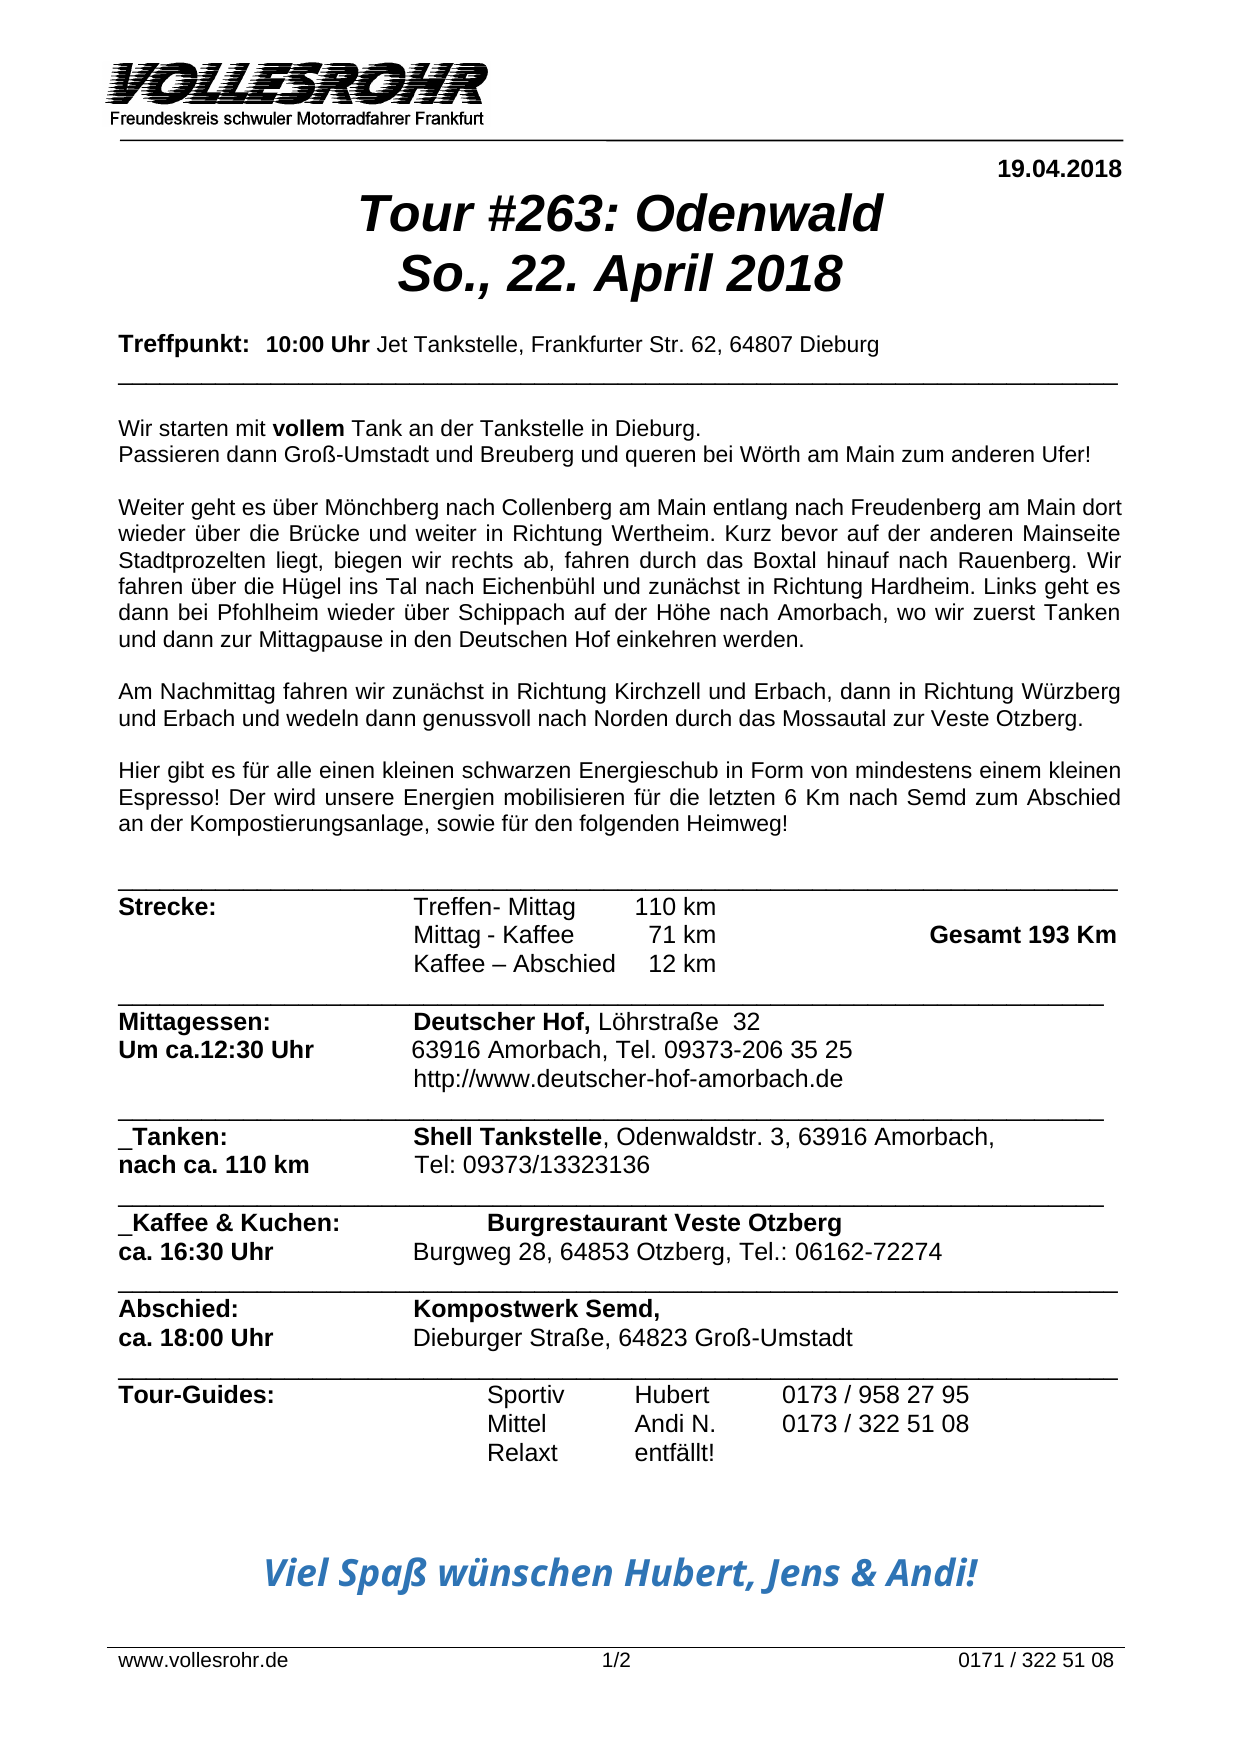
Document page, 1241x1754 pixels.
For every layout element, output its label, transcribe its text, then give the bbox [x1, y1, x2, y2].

text Abschied: Kompostwerk Semd, [118, 1294, 1122, 1323]
text http://www.deutscher-hof-amorbach.de [339, 1064, 1122, 1093]
text Treffpunkt: 10:00 Uhr Jet Tankstelle, Frankfurter Str. 62, 64807 Dieburg ________________________________________________________________________ [118, 328, 1122, 386]
text _______________________________________________________________________ [118, 978, 1122, 1007]
text Wir starten mit vollem Tank an der Tankstelle in Dieburg. [118, 415, 1122, 441]
text ________________________________________________________________________ [118, 863, 1122, 892]
text Strecke: Treffen- Mittag 110 km [118, 892, 1122, 920]
text Viel Spaß wünschen Hubert, Jens & Andi! [118, 1546, 1122, 1597]
picture [102, 61, 491, 127]
text ca. 16:30 Uhr Burgweg 28, 64853 Otzberg, Tel.: 06162-72274 ________________________________________________________________________ [118, 1237, 1122, 1294]
text Tour #263: Odenwald [118, 182, 1122, 242]
text Hier gibt es für alle einen kleinen schwarzen Energieschub in Form von mindestens einem kleinen Espresso! Der wird unsere Energien mobilisieren für die letzten 6 Km nach Semd zum Abschied an der Kompostierungsanlage, sowie für den folgenden Heimweg! [118, 757, 1122, 836]
text Relaxt entfällt! [413, 1438, 1122, 1467]
text Tour-Guides: Sportiv Hubert 0173 / 958 27 95 [118, 1380, 1122, 1409]
text Mittagessen: Deutscher Hof, Löhrstraße 32 [118, 1007, 1122, 1035]
text Passieren dann Groß-Umstadt und Breuberg und queren bei Wörth am Main zum anderen Ufer! [118, 441, 1122, 467]
text nach ca. 110 km Tel: 09373/13323136 [118, 1150, 1122, 1179]
text So., 22. April 2018 [118, 242, 1122, 302]
text Mittel Andi N. 0173 / 322 51 08 [413, 1409, 1122, 1438]
text ________________________________________________________________________Tanken: Shell Tankstelle, Odenwaldstr. 3, 63916 Amorbach, [118, 1093, 1122, 1150]
text 19.04.2018 [118, 154, 1122, 182]
text Am Nachmittag fahren wir zunächst in Richtung Kirchzell und Erbach, dann in Richtung Würzberg und Erbach und wedeln dann genussvoll nach Norden durch das Mossautal zur Veste Otzberg. [118, 678, 1122, 731]
text ________________________________________________________________________Kaffee & Kuchen: Burgrestaurant Veste Otzberg [118, 1179, 1122, 1237]
text Weiter geht es über Mönchberg nach Collenberg am Main entlang nach Freudenberg am Main dort wieder über die Brücke und weiter in Richtung Wertheim. Kurz bevor auf der anderen Mainseite Stadtprozelten liegt, biegen wir rechts ab, fahren durch das Boxtal hinauf nach Rauenberg. Wir fahren über die Hügel ins Tal nach Eichenbühl und zunächst in Richtung Hardheim. Links geht es dann bei Pfohlheim wieder über Schippach auf der Höhe nach Amorbach, wo wir zuerst Tanken und dann zur Mittagpause in den Deutschen Hof einkehren werden. [118, 494, 1122, 652]
text Um ca.12:30 Uhr 63916 Amorbach, Tel. 09373-206 35 25 [118, 1035, 1122, 1064]
text ca. 18:00 Uhr Dieburger Straße, 64823 Groß-Umstadt ________________________________________________________________________ [118, 1323, 1122, 1380]
text Mittag - Kaffee 71 km Gesamt 193 Km [339, 920, 1122, 949]
text Kaffee – Abschied 12 km [339, 949, 1122, 978]
